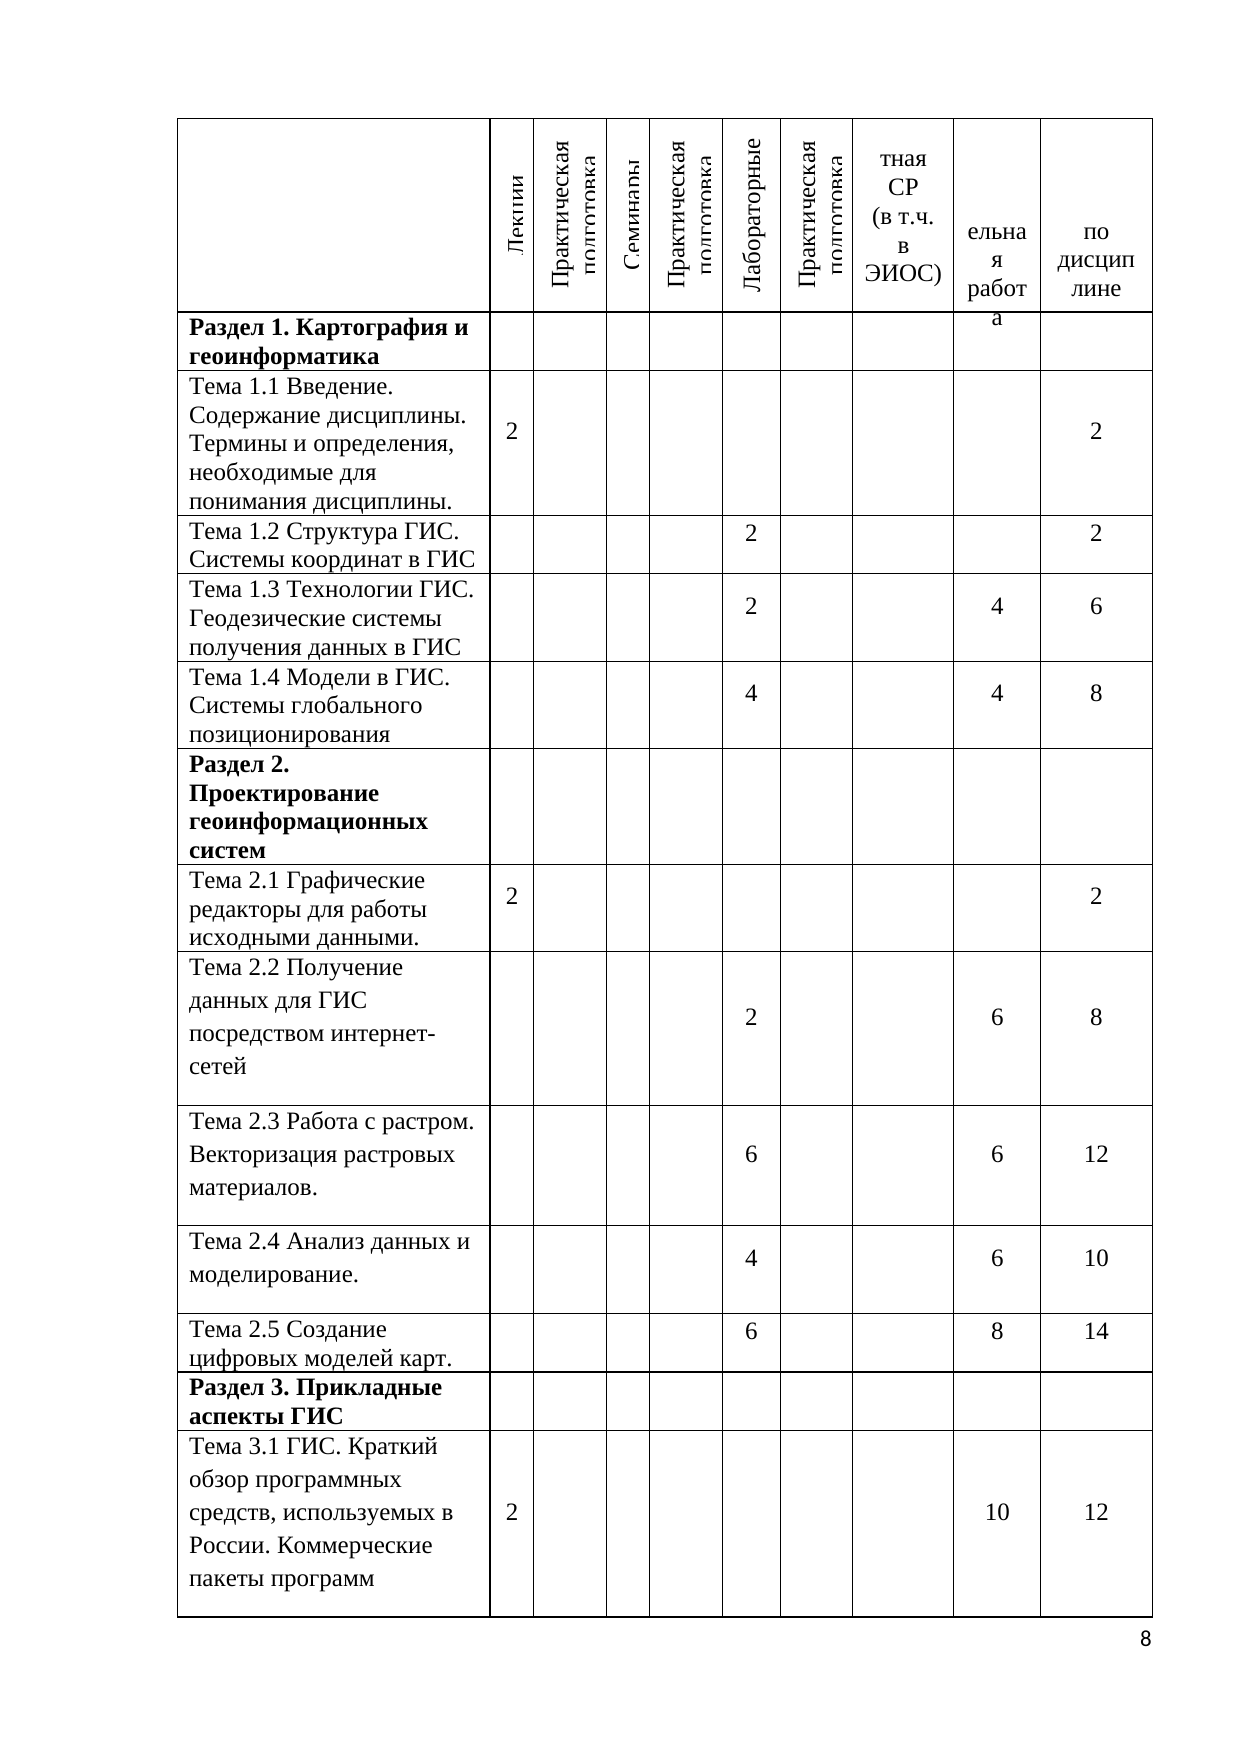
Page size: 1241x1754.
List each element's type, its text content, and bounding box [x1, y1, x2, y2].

table_cell [650, 1373, 722, 1430]
table_cell 8 [1041, 952, 1152, 1105]
table_cell 4 [954, 574, 1040, 661]
table_cell 2 [491, 371, 533, 515]
table_cell [954, 313, 1040, 370]
table_cell [534, 952, 606, 1105]
table_cell Тема 2.5 Создание цифровых моделей карт. [178, 1314, 286, 1371]
table_cell 10 [954, 1431, 1040, 1616]
table_cell [853, 1106, 953, 1225]
table_cell 12 [1041, 1431, 1152, 1616]
table_cell [781, 371, 852, 515]
table_cell [853, 574, 953, 661]
table_cell [491, 313, 533, 370]
table_cell [723, 371, 780, 515]
table_cell 10 [1041, 1226, 1152, 1313]
table_cell [607, 865, 649, 951]
table_cell Раздел 3. Прикладные аспекты ГИС [344, 1373, 489, 1430]
table_cell [491, 662, 533, 748]
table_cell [853, 119, 953, 311]
table_cell 2 [491, 1431, 533, 1616]
table_cell [954, 1373, 1040, 1430]
table_cell [723, 1431, 780, 1616]
table_cell [853, 662, 953, 748]
table_cell [534, 371, 606, 515]
table_cell [650, 516, 722, 573]
table_cell [534, 1431, 606, 1616]
table_cell [650, 1226, 722, 1313]
table_cell Тема 1.4 Модели в ГИС. Системы глобального позиционирования [178, 662, 489, 748]
table_cell [781, 1226, 852, 1313]
table_cell [650, 1431, 722, 1616]
table_cell Раздел 1. Картография и геоинформатика [178, 313, 489, 370]
table_cell Практическая подготовка [781, 119, 852, 311]
table_cell 2 [491, 865, 533, 951]
table_cell Лабораторные [723, 119, 780, 311]
table_cell [853, 313, 953, 370]
table_cell [607, 1314, 649, 1371]
table_cell [607, 574, 649, 661]
table_cell 6 [723, 1314, 780, 1371]
table_cell 6 [954, 1226, 1040, 1313]
table_cell [781, 1314, 852, 1371]
table_cell 2 [1041, 371, 1152, 515]
table_cell Тема 2.3 Работа с растром. Векторизация растровых материалов. [178, 1106, 489, 1225]
table_cell 2 [723, 952, 780, 1105]
table_cell [781, 1373, 852, 1430]
table_cell [1041, 749, 1152, 864]
table_cell 2 [1041, 516, 1152, 573]
table_cell 8 [954, 1314, 1040, 1371]
table_cell 6 [954, 1106, 1040, 1225]
table_cell [607, 313, 649, 370]
table_cell [781, 1431, 852, 1616]
table_cell [1041, 313, 1152, 370]
table_cell 14 [1041, 1314, 1152, 1371]
table_cell [534, 574, 606, 661]
table_cell Тема 2.4 Анализ данных и моделирование. [178, 1226, 489, 1313]
table_cell [607, 371, 649, 515]
table_cell [781, 749, 852, 864]
table_cell [853, 1226, 953, 1313]
table_cell Раздел 3. Прикладные аспекты ГИС [178, 1373, 296, 1430]
table_cell [491, 1314, 533, 1371]
table_cell [650, 313, 722, 370]
table_cell [491, 516, 533, 573]
table_cell [723, 749, 780, 864]
table_cell [853, 516, 953, 573]
table_cell [534, 516, 606, 573]
table_cell [781, 952, 852, 1105]
table_cell [607, 1373, 649, 1430]
table_cell Тема 1.2 Структура ГИС. Системы координат в ГИС [178, 516, 489, 573]
table_cell [954, 749, 1040, 864]
table_cell [853, 749, 953, 864]
table_cell [491, 574, 533, 661]
table_cell [534, 1314, 606, 1371]
table_cell [723, 865, 780, 951]
table_cell [607, 1106, 649, 1225]
table_cell 4 [723, 1226, 780, 1313]
table_cell [781, 313, 852, 370]
table_cell [853, 371, 953, 515]
table_cell [607, 749, 649, 864]
table_cell 4 [954, 662, 1040, 748]
table_cell 6 [954, 952, 1040, 1105]
table_cell [954, 865, 1040, 951]
table_cell 12 [1041, 1106, 1152, 1225]
table_cell [534, 749, 606, 864]
table_cell Тема 2.2 Получение данных для ГИС посредством интернет-сетей [178, 952, 489, 1105]
table_cell [781, 662, 852, 748]
table_cell [650, 574, 722, 661]
table_cell [853, 952, 953, 1105]
table_cell [781, 1106, 852, 1225]
table_cell Тема 1.1 Введение. Содержание дисциплины. Термины и определения, необходимые для понимания дисциплины. [178, 371, 489, 515]
table_cell [650, 749, 722, 864]
table_cell [491, 749, 533, 864]
table_cell [650, 865, 722, 951]
table_cell Семинары [607, 119, 649, 311]
table_cell [723, 1373, 780, 1430]
table_cell [650, 952, 722, 1105]
table_cell [607, 952, 649, 1105]
table_cell 6 [1041, 574, 1152, 661]
table_cell [650, 1314, 722, 1371]
table_cell [781, 574, 852, 661]
table_cell [534, 313, 606, 370]
table_cell Раздел 2. Проектирование геоинформационных систем [178, 749, 489, 864]
table_cell [853, 1373, 953, 1430]
table_cell [723, 313, 780, 370]
table_cell [607, 1226, 649, 1313]
table_cell [491, 1226, 533, 1313]
table_cell Практическая подготовка [650, 119, 722, 311]
table_cell Тема 2.5 Создание цифровых моделей карт. [387, 1314, 489, 1371]
table_cell Практическая подготовка [534, 119, 606, 311]
table_cell [534, 662, 606, 748]
table_cell Тема 1.3 Технологии ГИС. Геодезические системы получения данных в ГИС [178, 574, 489, 661]
table_cell [491, 952, 533, 1105]
table_cell [650, 371, 722, 515]
table_cell [534, 865, 606, 951]
table_cell 4 [723, 662, 780, 748]
table_cell [607, 662, 649, 748]
table_cell [954, 516, 1040, 573]
table_cell Тема 2.1 Графические редакторы для работы исходными данными. [178, 865, 489, 951]
table_cell [954, 371, 1040, 515]
table_cell [853, 865, 953, 951]
table_cell [607, 1431, 649, 1616]
table_cell [781, 865, 852, 951]
table_cell 2 [723, 574, 780, 661]
table_cell 6 [723, 1106, 780, 1225]
table_cell [534, 1106, 606, 1225]
table_cell [491, 1106, 533, 1225]
table_cell 8 [1041, 662, 1152, 748]
table_cell Лекции [491, 119, 533, 311]
table_cell [853, 1314, 953, 1371]
table_cell Тема 3.1 ГИС. Краткий обзор программных средств, используемых в России. Коммерческие пакеты программ [178, 1431, 489, 1616]
table_cell [534, 1373, 606, 1430]
table_cell [534, 1226, 606, 1313]
table_cell [853, 1431, 953, 1616]
table_cell [650, 1106, 722, 1225]
table_cell [781, 516, 852, 573]
table_cell [650, 662, 722, 748]
table_cell [607, 516, 649, 573]
table_cell [491, 1373, 533, 1430]
table_cell 2 [723, 516, 780, 573]
table_cell 2 [1041, 865, 1152, 951]
table_cell [1041, 1373, 1152, 1430]
